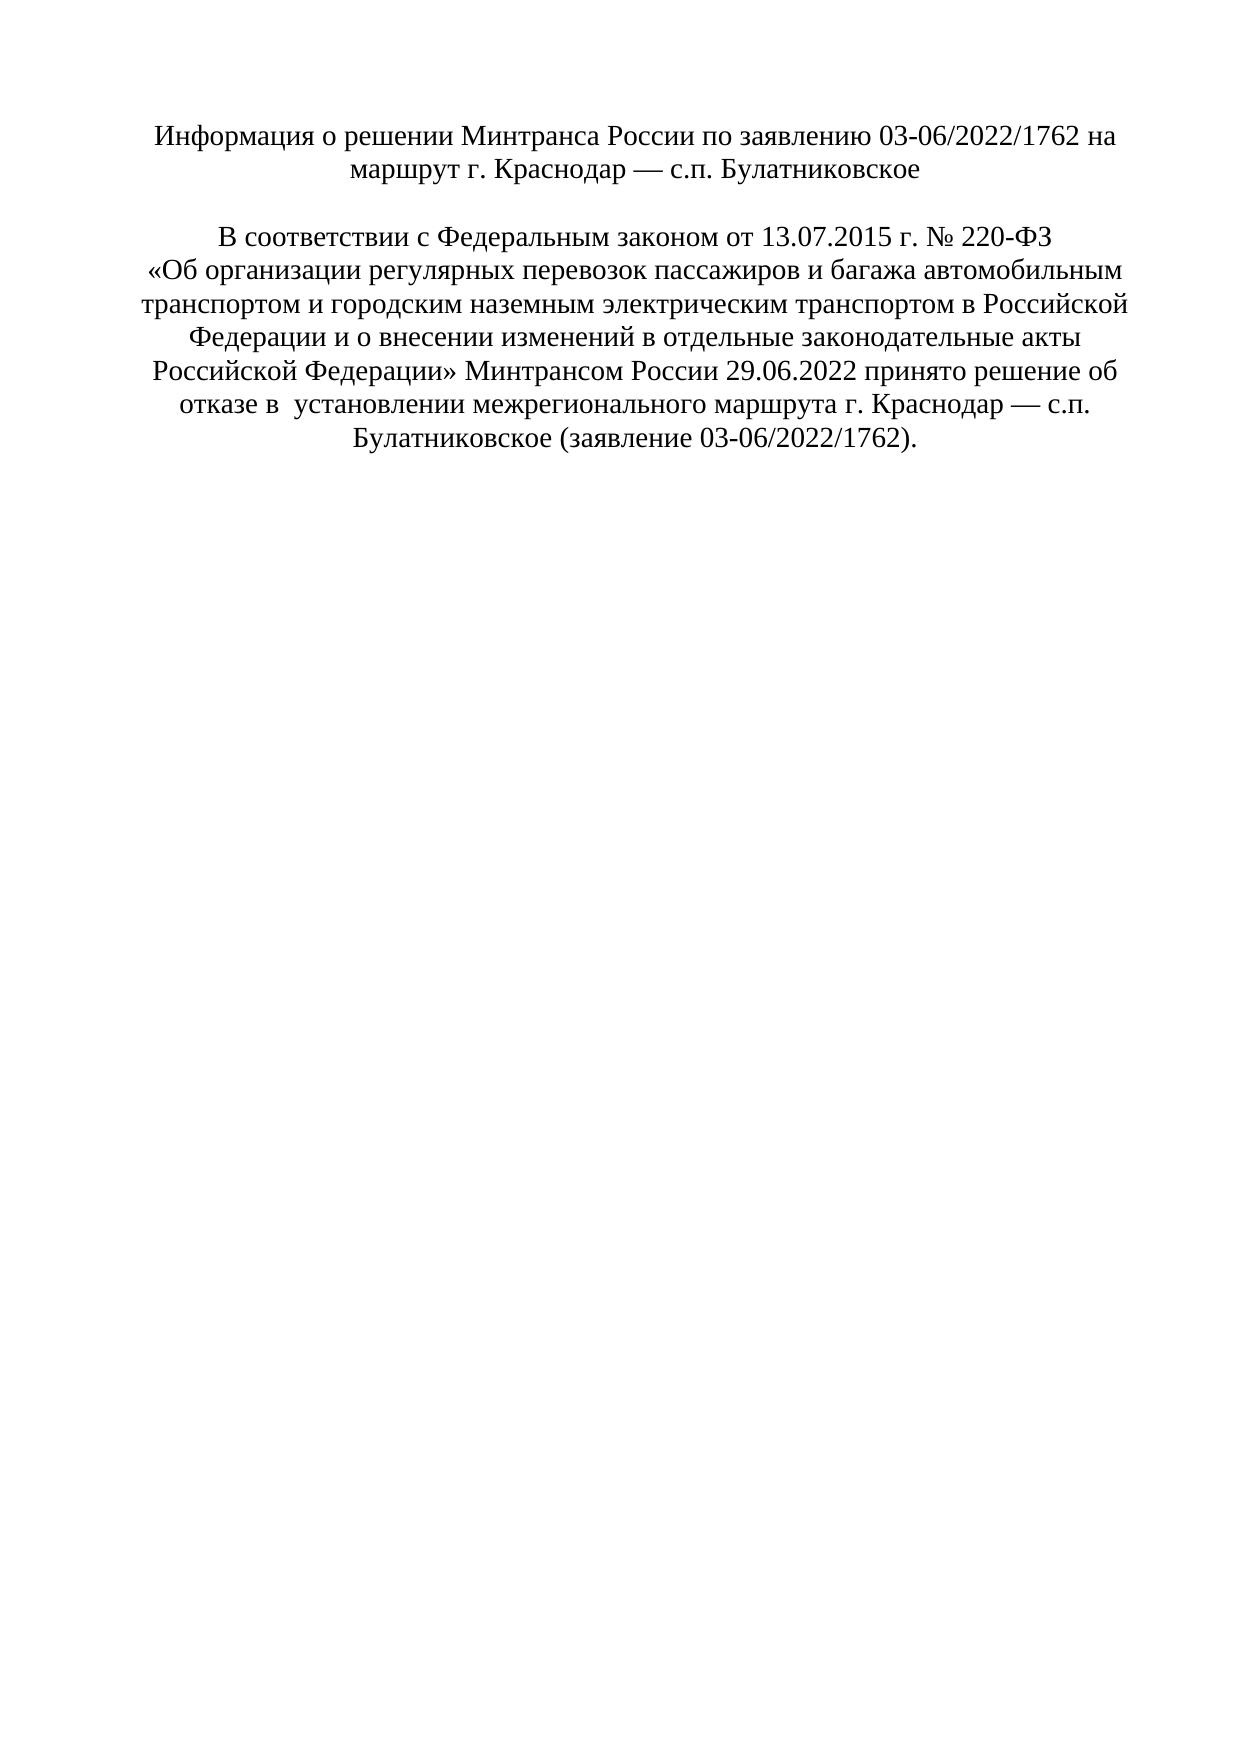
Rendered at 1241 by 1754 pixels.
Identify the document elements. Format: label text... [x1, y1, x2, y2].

text Информация о решении Минтранса России по заявлению 03-06/2022/1762 на маршрут г. Краснодар — с.п. Булатниковское [118, 118, 1152, 185]
text В соответствии с Федеральным законом от 13.07.2015 г. № 220-ФЗ «Об организации регулярных перевозок пассажиров и багажа автомобильным транспортом и городским наземным электрическим транспортом в Российской Федерации и о внесении изменений в отдельные законодательные акты Российской Федерации» Минтрансом России 29.06.2022 принято решение об отказе в установлении межрегионального маршрута г. Краснодар — с.п. Булатниковское (заявление 03-06/2022/1762). [118, 219, 1152, 453]
